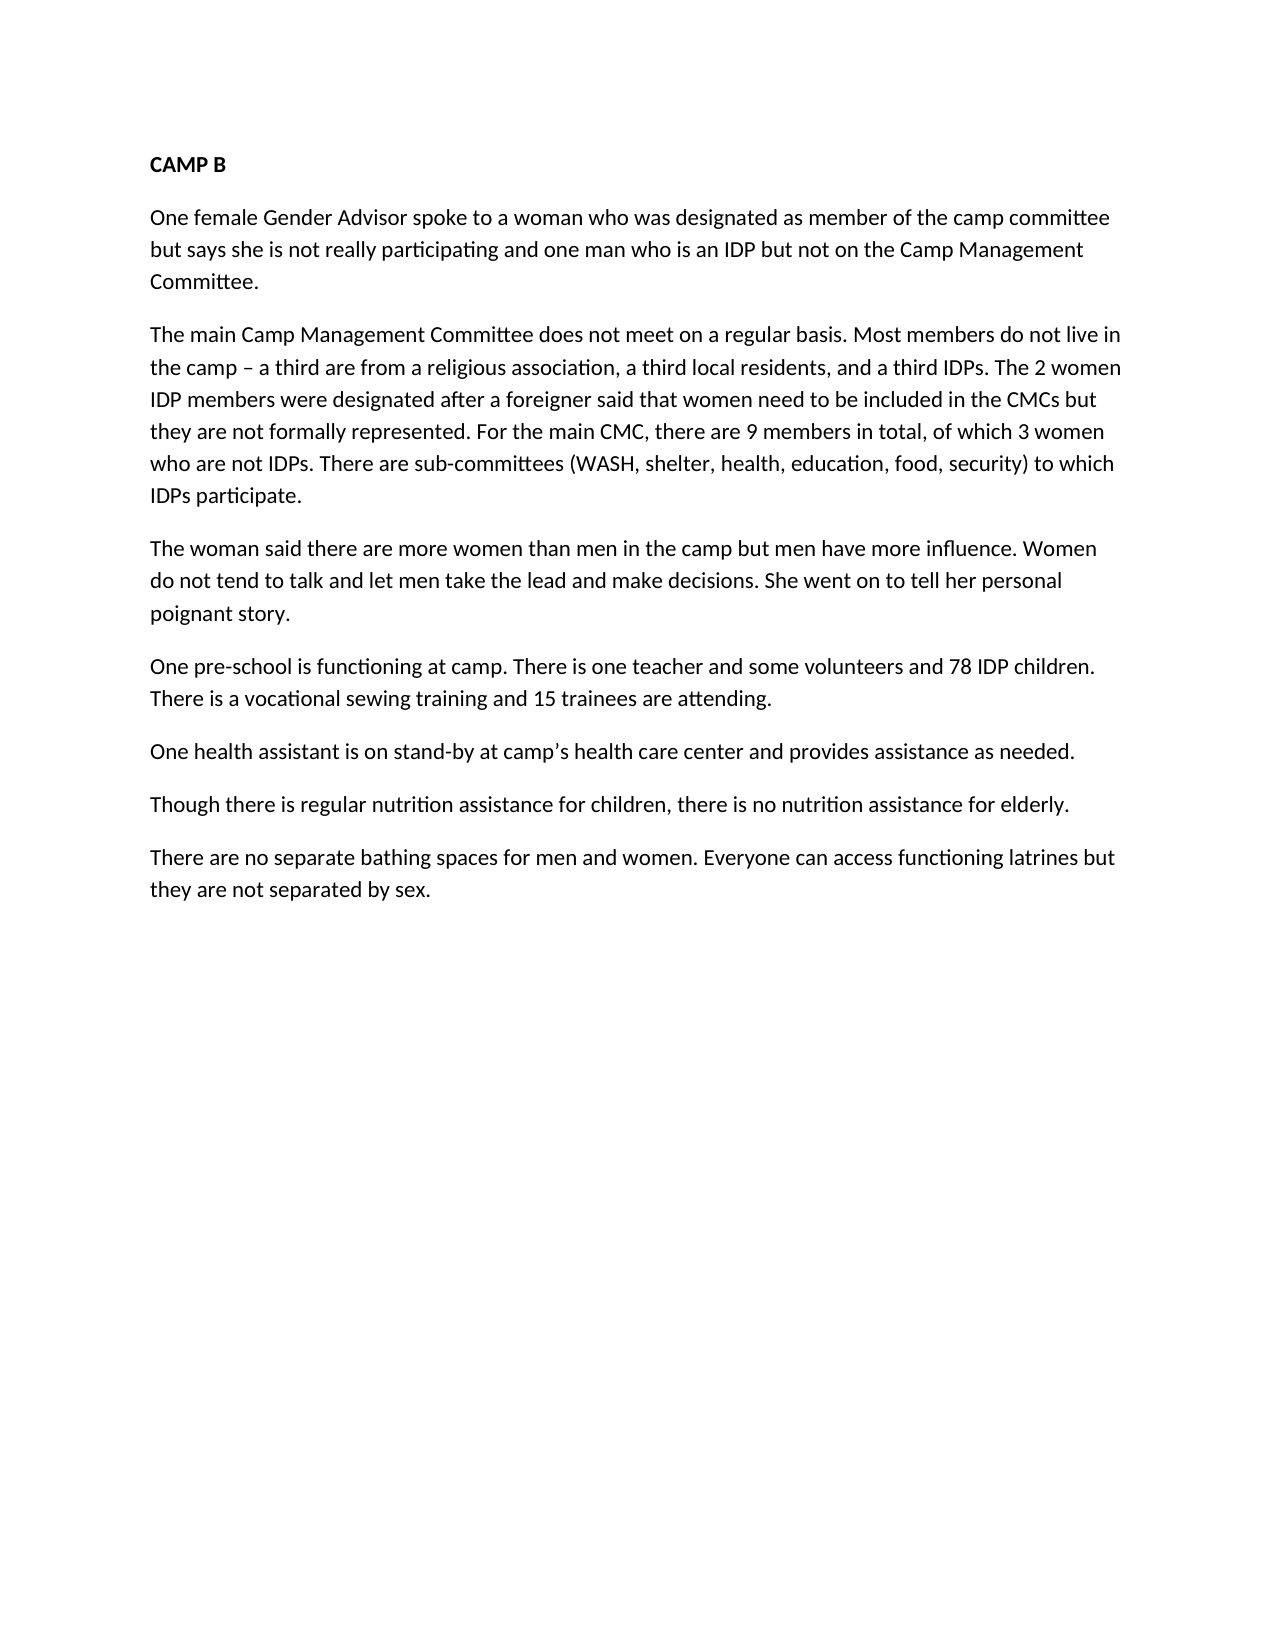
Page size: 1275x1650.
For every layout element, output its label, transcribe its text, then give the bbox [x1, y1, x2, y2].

text Though there is regular nutrition assistance for children, there is no nutrition assistance for elderly. [150, 790, 1125, 818]
text The main Camp Management Committee does not meet on a regular basis. Most members do not live in the camp – a third are from a religious association, a third local residents, and a third IDPs. The 2 women IDP members were designated after a foreigner said that women need to be included in the CMCs but they are not formally represented. For the main CMC, there are 9 members in total, of which 3 women who are not IDPs. There are sub-committees (WASH, shelter, health, education, food, security) to which IDPs participate. [150, 320, 1125, 509]
text One pre-school is functioning at camp. There is one teacher and some volunteers and 78 IDP children. There is a vocational sewing training and 15 trainees are attending. [150, 652, 1125, 712]
text There are no separate bathing spaces for men and women. Everyone can access functioning latrines but they are not separated by sex. [150, 843, 1125, 903]
text CAMP B [150, 150, 1125, 178]
text One health assistant is on stand-by at camp’s health care center and provides assistance as needed. [150, 737, 1125, 765]
text One female Gender Advisor spoke to a woman who was designated as member of the camp committee but says she is not really participating and one man who is an IDP but not on the Camp Management Committee. [150, 203, 1125, 295]
text The woman said there are more women than men in the camp but men have more influence. Women do not tend to talk and let men take the lead and make decisions. She went on to tell her personal poignant story. [150, 534, 1125, 627]
